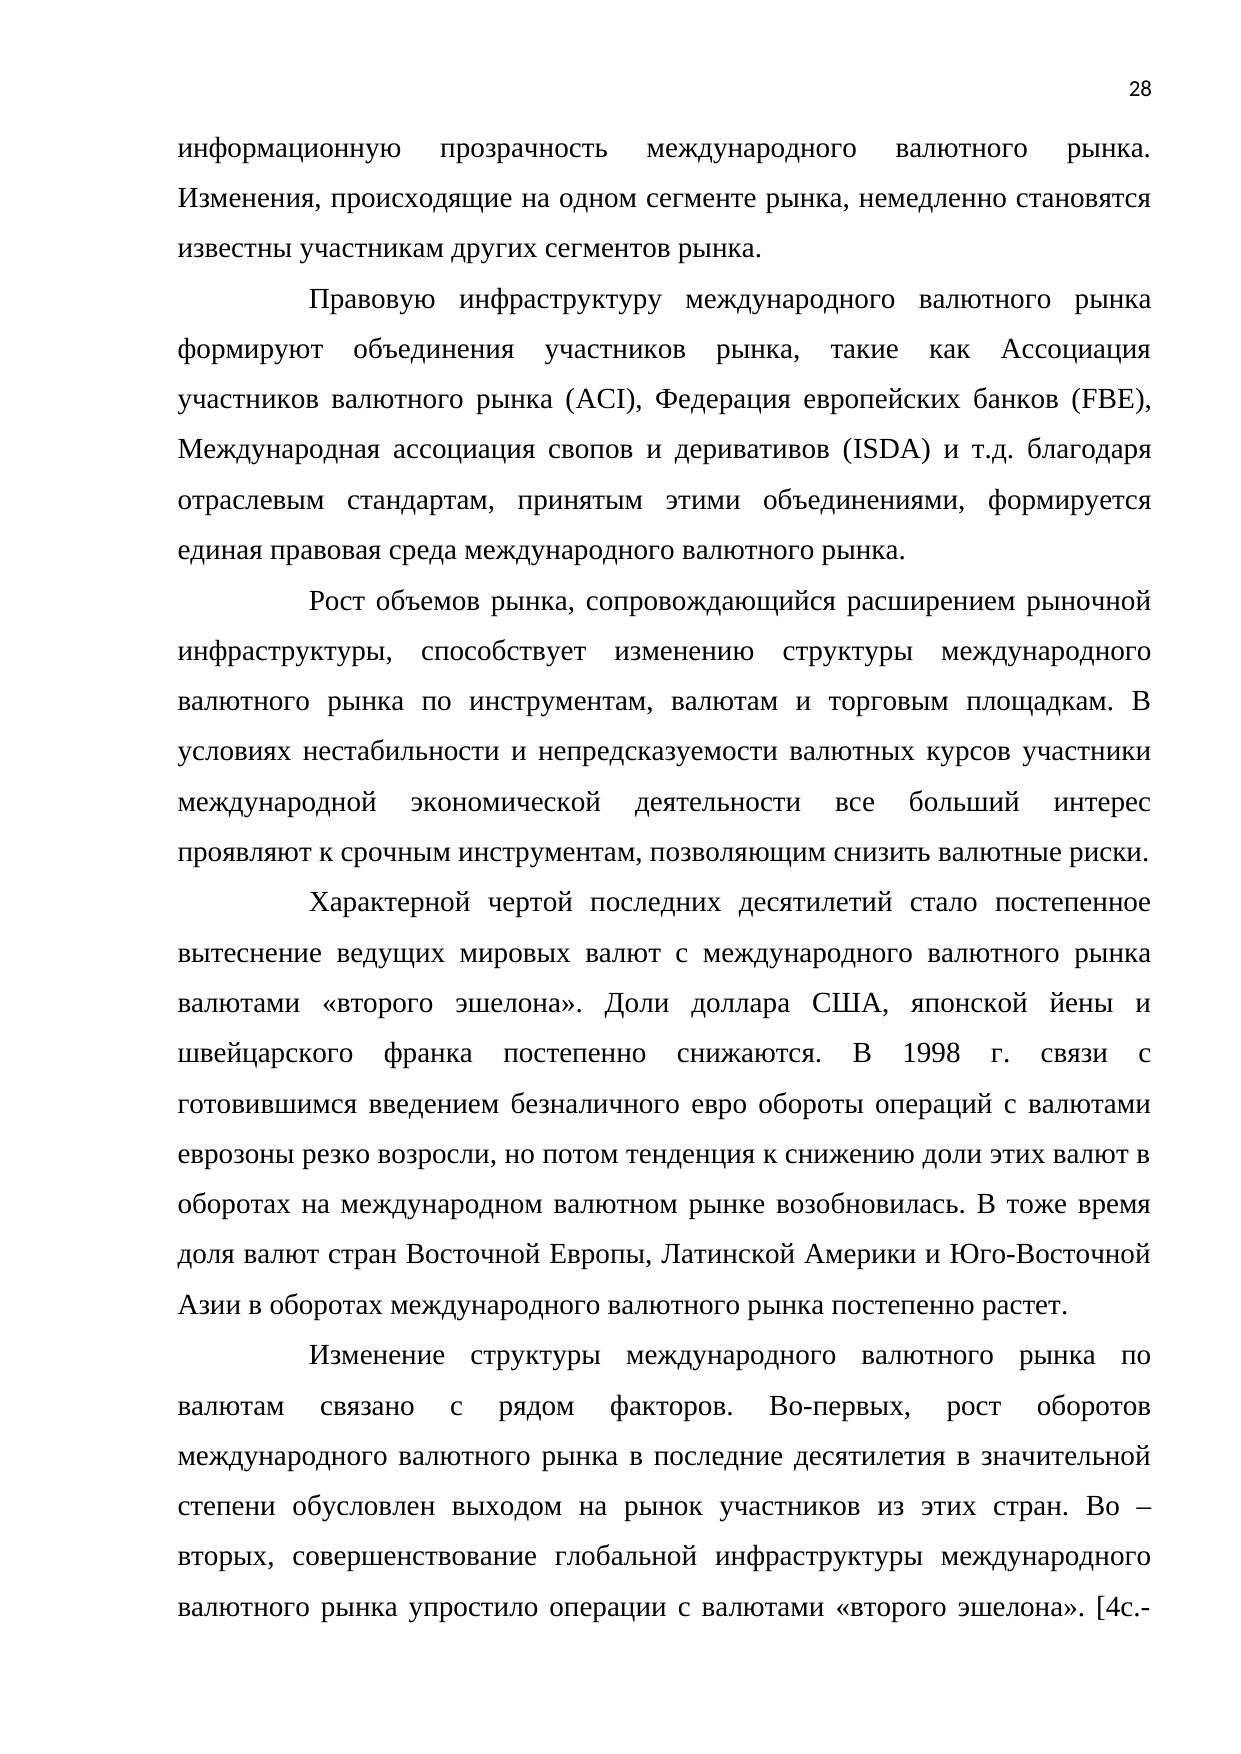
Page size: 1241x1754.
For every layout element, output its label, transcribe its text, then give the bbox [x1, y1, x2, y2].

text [177, 1337, 1152, 1622]
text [177, 130, 1152, 264]
text Рост объемов рынка, сопровождающийся расширением рыночной инфраструктуры, способствует изменению структуры международного валютного рынка по инструментам, валютам и торговым площадкам. В условиях нестабильности и непредсказуемости валютных курсов участники международной экономической деятельности все больший интерес проявляют к срочным инструментам, позволяющим снизить валютные риски. [177, 583, 1152, 868]
text Правовую инфраструктуру международного валютного рынка формируют объединения участников рынка, такие как Ассоциация участников валютного рынка (ACI), Федерация европейских банков (FBE), Международная ассоциация свопов и деривативов (ISDA) и т.д. благодаря отраслевым стандартам, принятым этими объединениями, формируется единая правовая среда международного валютного рынка. [177, 281, 1152, 566]
text Характерной чертой последних десятилетий стало постепенное вытеснение ведущих мировых валют с международного валютного рынка валютами «второго эшелона». Доли доллара США, японской йены и швейцарского франка постепенно снижаются. В 1998 г. связи с готовившимся введением безналичного евро обороты операций с валютами еврозоны резко возросли, но потом тенденция к снижению доли этих валют в оборотах на международном валютном рынке возобновилась. В тоже время доля валют стран Восточной Европы, Латинской Америки и Юго-Восточной Азии в оборотах международного валютного рынка постепенно растет. [177, 884, 1152, 1321]
